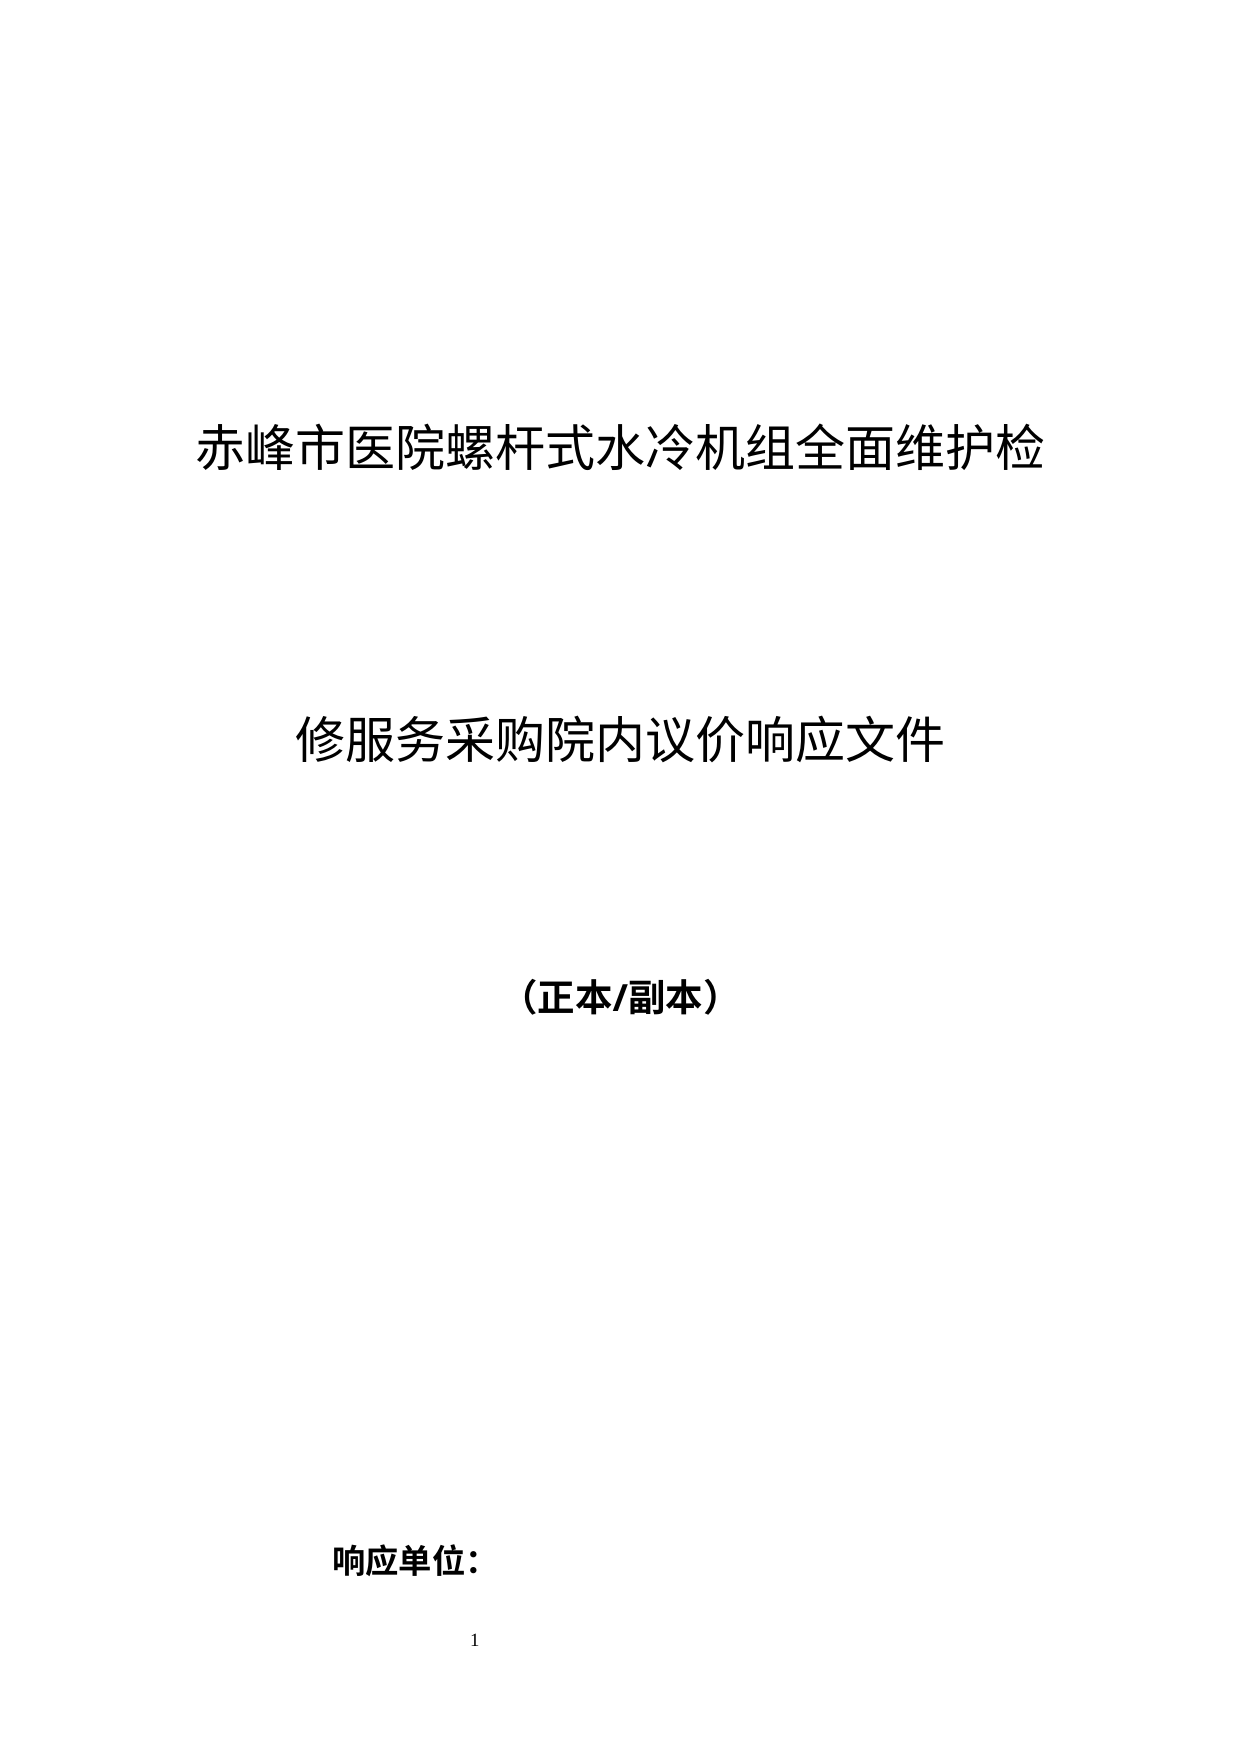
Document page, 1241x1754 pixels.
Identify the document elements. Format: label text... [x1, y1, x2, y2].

text 赤峰市医院螺杆式水冷机组全面维护检修服务采购院内议价响应文件 [187, 396, 1053, 786]
text （正本/副本） [187, 963, 1053, 1028]
text 响应单位： [187, 1526, 1002, 1591]
